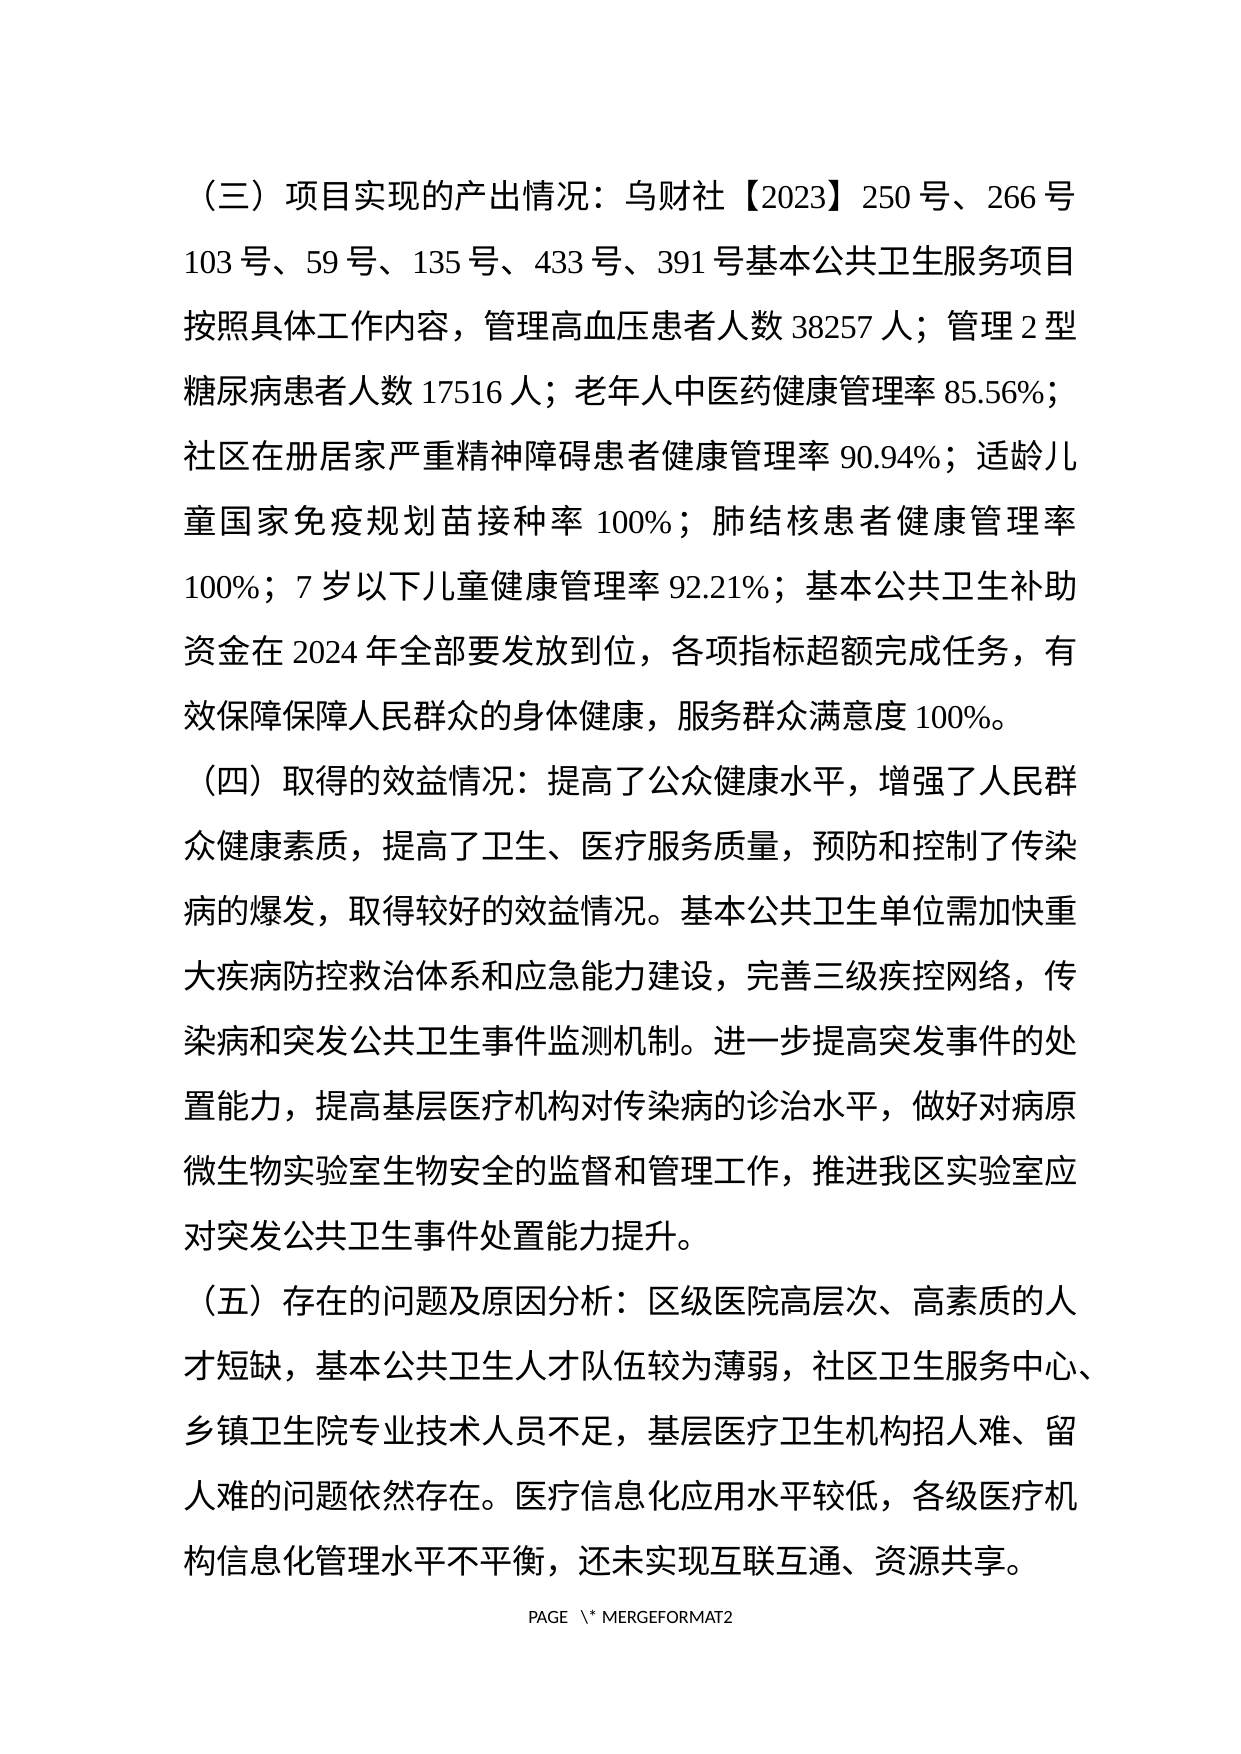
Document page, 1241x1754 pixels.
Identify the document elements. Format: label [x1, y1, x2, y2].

text [183, 162, 1078, 1592]
